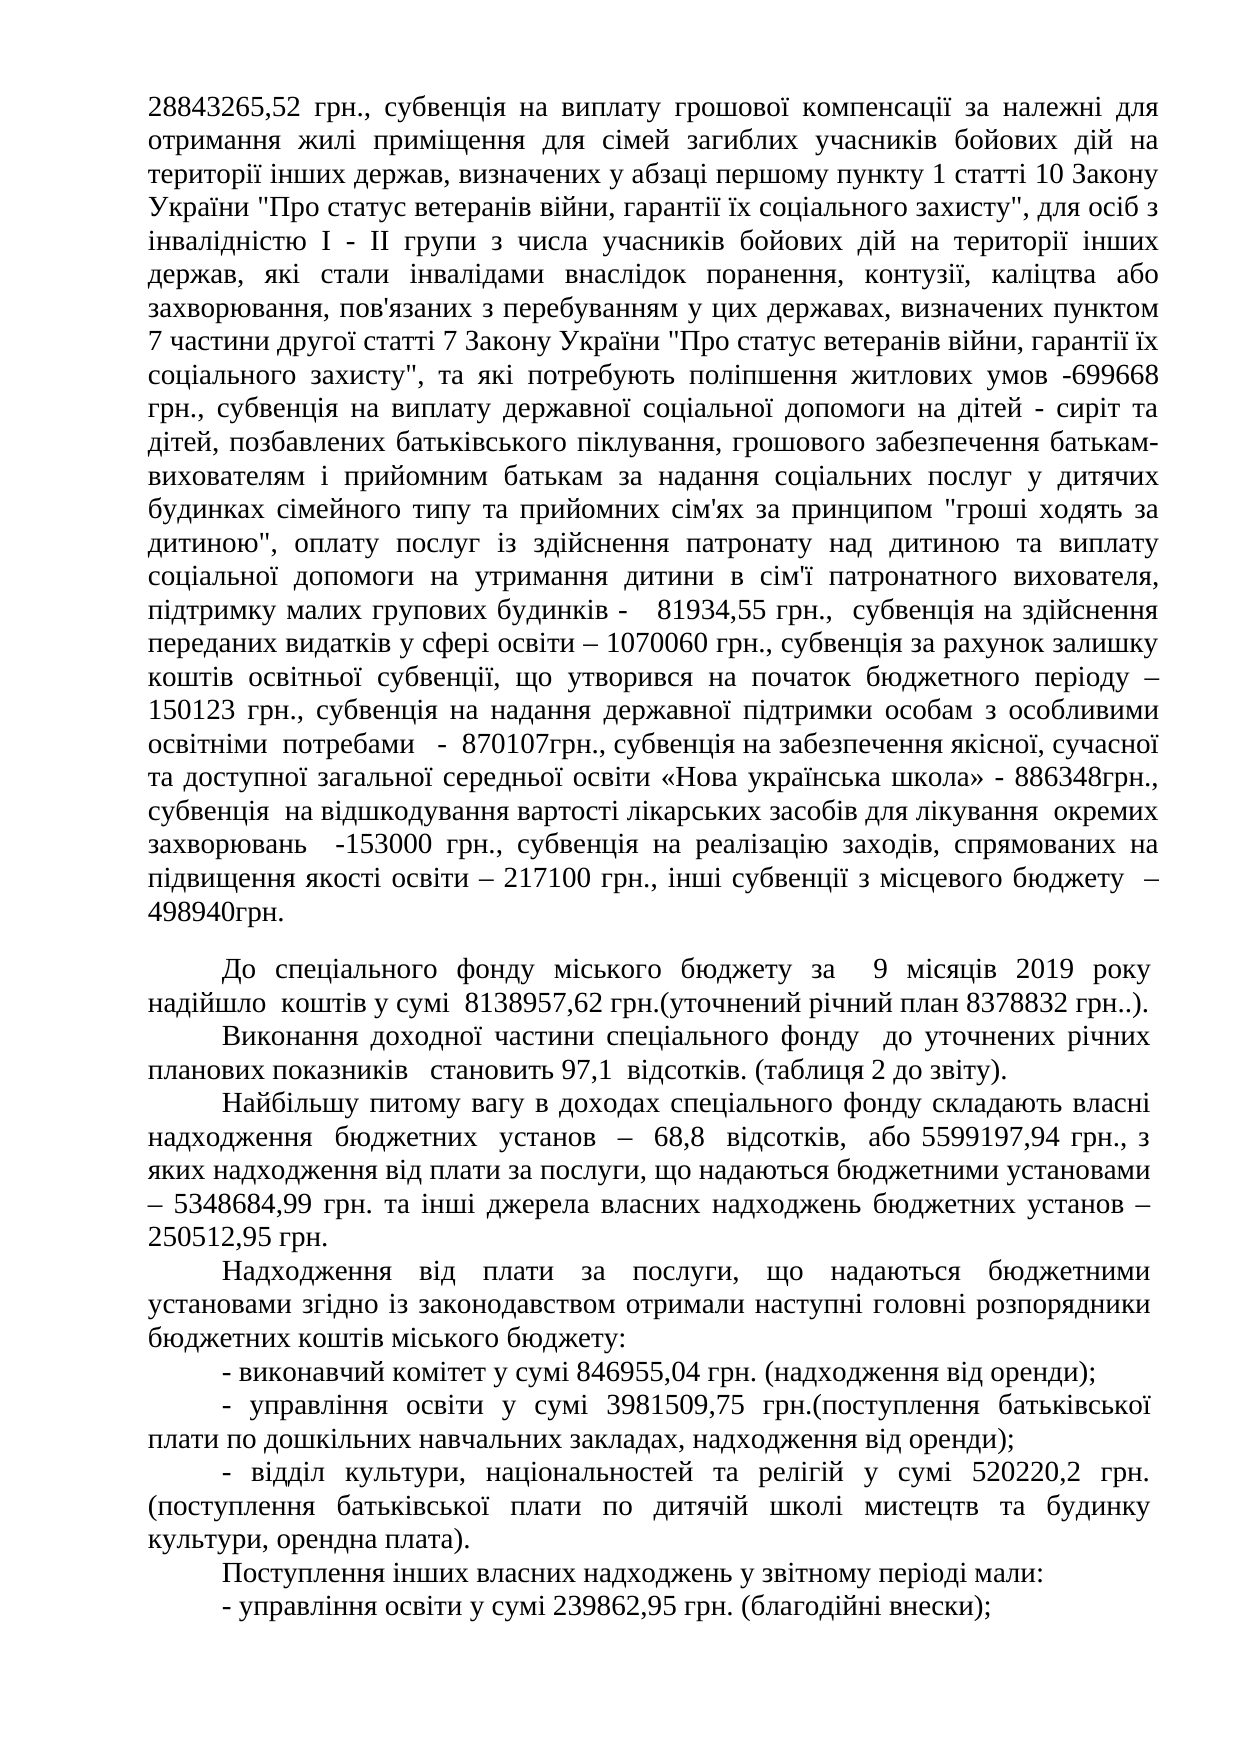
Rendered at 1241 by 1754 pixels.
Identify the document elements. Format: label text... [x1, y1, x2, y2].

text До спеціального фонду міського бюджету за 9 місяців 2019 року надійшло коштів у сумі 8138957,62 грн.(уточнений річний план 8378832 грн..). [148, 951, 1152, 1018]
text Виконання доходної частини спеціального фонду до уточнених річних планових показників становить 97,1 відсотків. (таблиця 2 до звіту). [148, 1018, 1152, 1085]
text - управління освіти у сумі 3981509,75 грн.(поступлення батьківської плати по дошкільних навчальних закладах, надходження від оренди); [148, 1387, 1152, 1454]
text - виконавчий комітет у сумі 846955,04 грн. (надходження від оренди); [148, 1354, 1152, 1387]
text Найбільшу питому вагу в доходах спеціального фонду складають власні надходження бюджетних установ – 68,8 відсотків, або 5599197,94 грн., з яких надходження від плати за послуги, що надаються бюджетними установами – 5348684,99 грн. та інші джерела власних надходжень бюджетних установ – 250512,95 грн. [148, 1085, 1152, 1253]
text - відділ культури, національностей та релігій у сумі 520220,2 грн. (поступлення батьківської плати по дитячій школі мистецтв та будинку культури, орендна плата). [148, 1454, 1152, 1555]
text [148, 89, 1160, 927]
text Поступлення інших власних надходжень у звітному періоді мали: [148, 1555, 1152, 1588]
text Надходження від плати за послуги, що надаються бюджетними установами згідно із законодавством отримали наступні головні розпорядники бюджетних коштів міського бюджету: [148, 1253, 1152, 1354]
text - управління освіти у сумі 239862,95 грн. (благодійні внески); [148, 1588, 1152, 1622]
